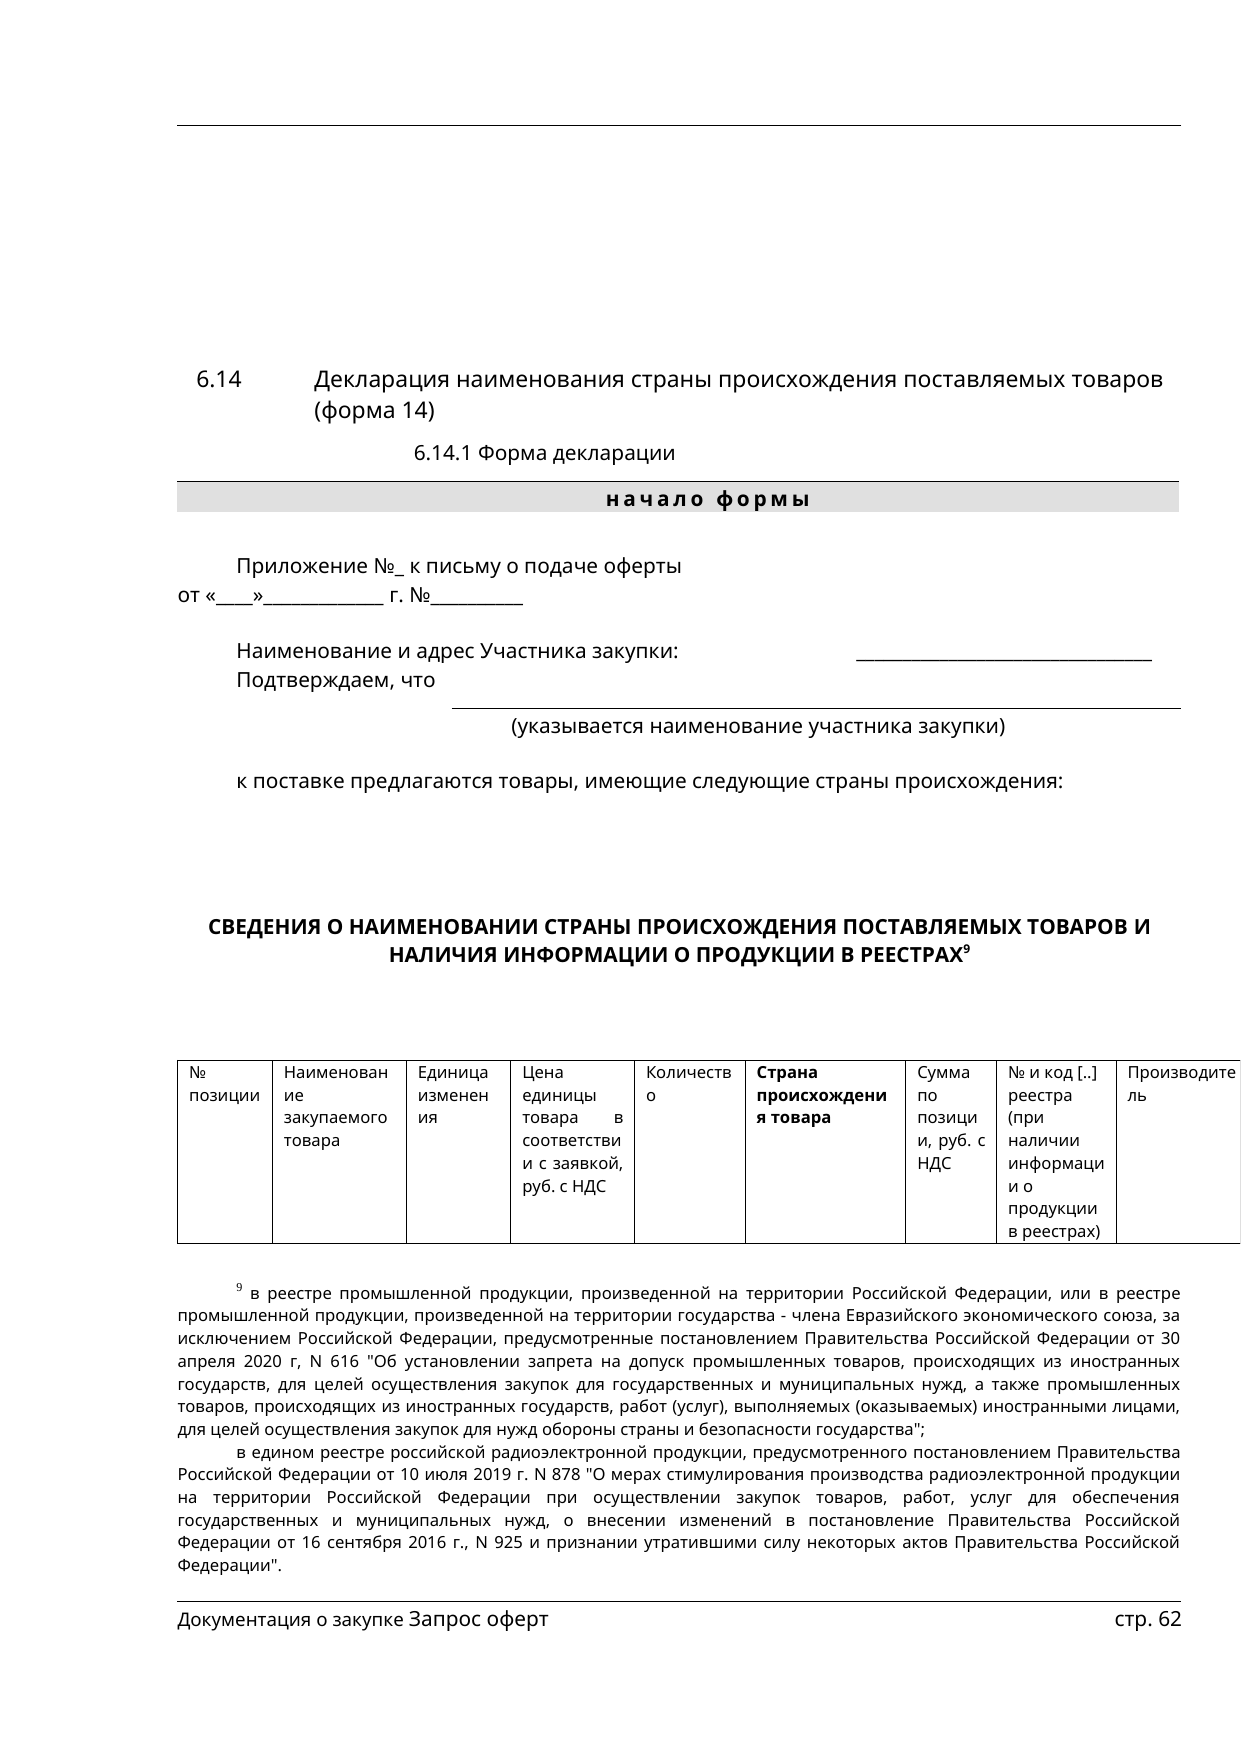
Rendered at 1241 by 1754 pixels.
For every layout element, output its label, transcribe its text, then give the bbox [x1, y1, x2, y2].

text Сведения о наименовании страны происхождения поставляемых товаров и наличия информации о продукции в реестрах [177, 912, 1181, 969]
table_header Количество [635, 1061, 745, 1242]
text начало формы [177, 482, 1179, 512]
table_header Наименование закупаемого товара [273, 1061, 406, 1242]
subtitle Декларация наименования страны происхождения поставляемых товаров (форма 14) [196, 363, 1181, 425]
table_header Производитель [1117, 1061, 1240, 1242]
text Приложение №_ к письму о подаче оферты от «____»_____________ г. №__________ [177, 551, 1181, 608]
text (указывается наименование участника закупки) [452, 709, 1181, 739]
table_header Единица изменения [407, 1061, 510, 1242]
table_header Страна происхождения товара [746, 1061, 905, 1242]
table_header № и код [..] реестра (при наличии информации о продукции в реестрах) [997, 1061, 1116, 1242]
table_header Сумма по позиции, руб. с НДС [906, 1061, 996, 1242]
text к поставке предлагаются товары, имеющие следующие страны происхождения: [177, 766, 1181, 794]
table_header Цена единицы товара в соответствии с заявкой, руб. с НДС [511, 1061, 634, 1242]
table_header № позиции [178, 1061, 272, 1242]
text 6.14.1 Форма декларации [413, 438, 1181, 466]
text Подтверждаем, что [177, 665, 1181, 693]
text Наименование и адрес Участника закупки: ________________________________ [177, 637, 1181, 665]
